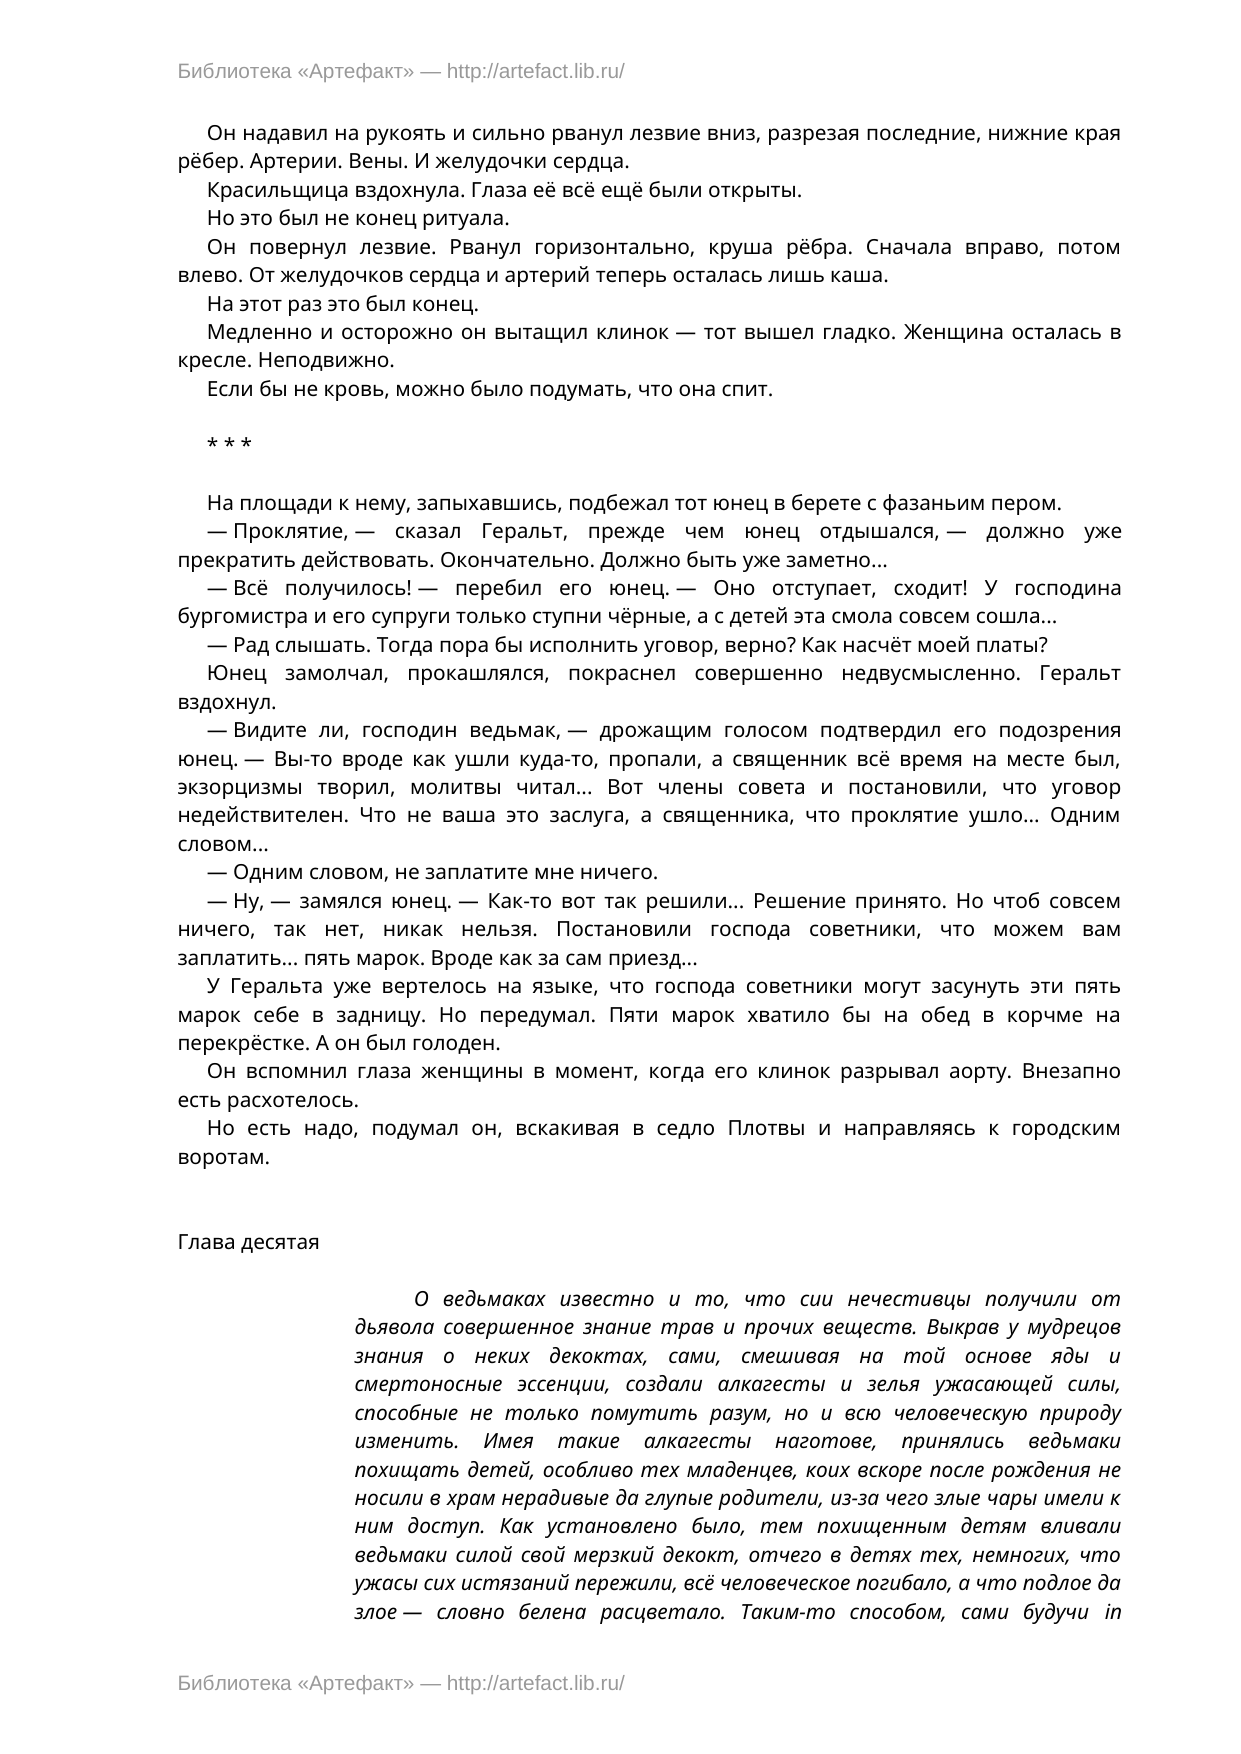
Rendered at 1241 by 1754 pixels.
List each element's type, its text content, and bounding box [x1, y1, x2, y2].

text — Проклятие, — сказал Геральт, прежде чем юнец отдышался, — должно уже прекратить действовать. Окончательно. Должно быть уже заметно... [177, 516, 1122, 573]
text На этот раз это был конец. [177, 289, 1122, 317]
text Но это был не конец ритуала. [177, 203, 1122, 232]
subtitle * * * [177, 431, 1122, 459]
text — Видите ли, господин ведьмак, — дрожащим голосом подтвердил его подозрения юнец. — Вы-то вроде как ушли куда-то, пропали, а священник всё время на месте был, экзорцизмы творил, молитвы читал... Вот члены совета и постановили, что уговор недействителен. Что не ваша это заслуга, а священника, что проклятие ушло... Одним словом... [177, 715, 1122, 857]
text Юнец замолчал, прокашлялся, покраснел совершенно недвусмысленно. Геральт вздохнул. [177, 658, 1122, 715]
subtitle Глава десятая [177, 1227, 1122, 1256]
text Но есть надо, подумал он, вскакивая в седло Плотвы и направляясь к городским воротам. [177, 1113, 1122, 1170]
text Он повернул лезвие. Рванул горизонтально, круша рёбра. Сначала вправо, потом влево. От желудочков сердца и артерий теперь осталась лишь каша. [177, 232, 1122, 289]
text Красильщица вздохнула. Глаза её всё ещё были открыты. [177, 175, 1122, 203]
text Он вспомнил глаза женщины в момент, когда его клинок разрывал аорту. Внезапно есть расхотелось. [177, 1057, 1122, 1113]
text На площади к нему, запыхавшись, подбежал тот юнец в берете с фазаньим пером. [177, 488, 1122, 516]
text Медленно и осторожно он вытащил клинок — тот вышел гладко. Женщина осталась в кресле. Неподвижно. [177, 317, 1122, 374]
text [354, 1284, 1122, 1625]
text — Рад слышать. Тогда пора бы исполнить уговор, верно? Как насчёт моей платы? [177, 630, 1122, 658]
text — Ну, — замялся юнец. — Как-то вот так решили... Решение принято. Но чтоб совсем ничего, так нет, никак нельзя. Постановили господа советники, что можем вам заплатить... пять марок. Вроде как за сам приезд... [177, 886, 1122, 971]
text Если бы не кровь, можно было подумать, что она спит. [177, 374, 1122, 402]
text — Одним словом, не заплатите мне ничего. [177, 857, 1122, 886]
text Он надавил на рукоять и сильно рванул лезвие вниз, разрезая последние, нижние края рёбер. Артерии. Вены. И желудочки сердца. [177, 118, 1122, 175]
text — Всё получилось! — перебил его юнец. — Оно отступает, сходит! У господина бургомистра и его супруги только ступни чёрные, а с детей эта смола совсем сошла... [177, 573, 1122, 630]
text У Геральта уже вертелось на языке, что господа советники могут засунуть эти пять марок себе в задницу. Но передумал. Пяти марок хватило бы на обед в корчме на перекрёстке. А он был голоден. [177, 971, 1122, 1057]
